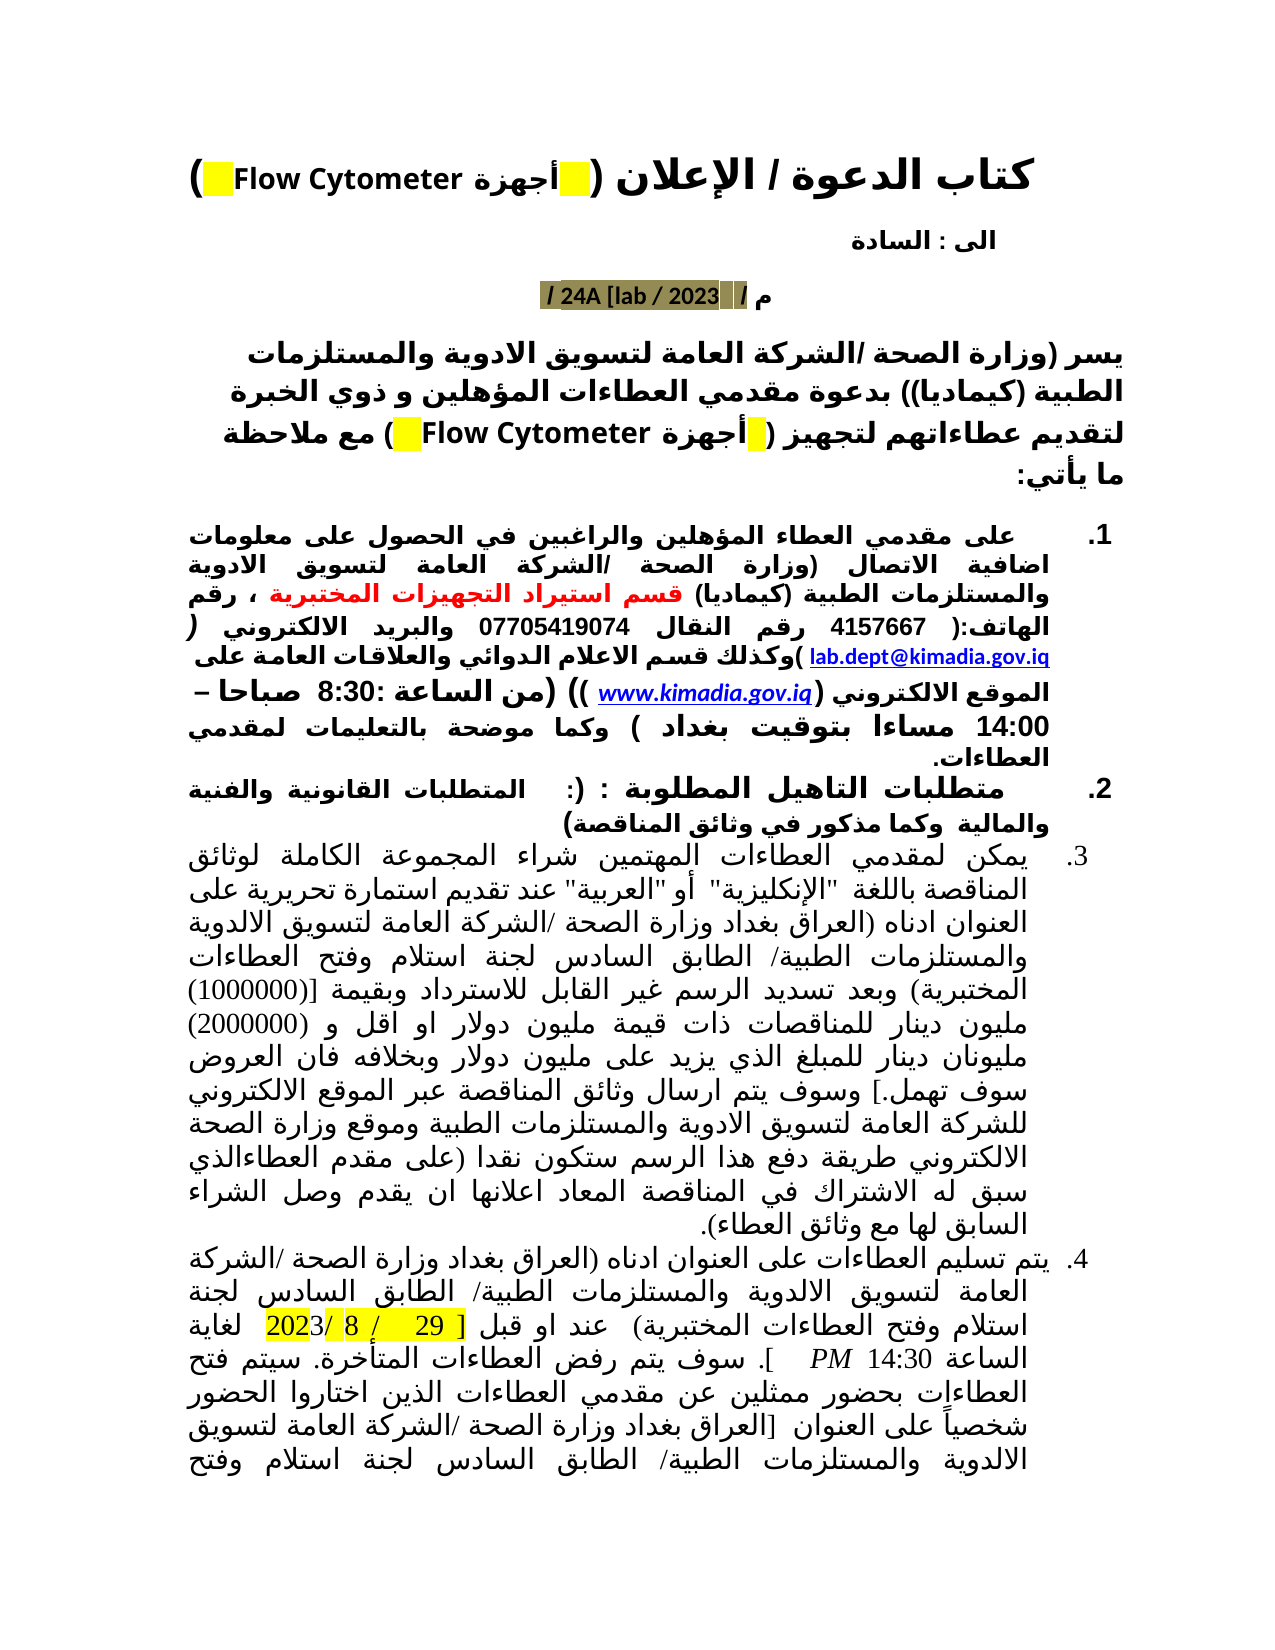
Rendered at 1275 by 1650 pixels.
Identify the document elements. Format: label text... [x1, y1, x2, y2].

list يمكن لمقدمي العطاءات المهتمين شراء المجموعة الكاملة لوثائق المناقصة باللغة "الإنكليزية" أو "العربية" عند تقديم استمارة تحريرية على العنوان ادناه (العراق بغداد وزارة الصحة /الشركة العامة لتسويق الالدوية والمستلزمات الطبية/ الطابق السادس لجنة استلام وفتح العطاءات المختبرية) وبعد تسديد الرسم غير القابل للاسترداد وبقيمة [(1000000) مليون دينار للمناقصات ذات قيمة مليون دولار او اقل و (2000000) مليونان دينار للمبلغ الذي يزيد على مليون دولار وبخلافه فان العروض سوف تهمل.] وسوف يتم ارسال وثائق المناقصة عبر الموقع الالكتروني للشركة العامة لتسويق الادوية والمستلزمات الطبية وموقع وزارة الصحة الالكتروني طريقة دفع هذا الرسم ستكون نقدا (على مقدم العطاءالذي سبق له الاشتراك في المناقصة المعاد اعلانها ان يقدم وصل الشراء السابق لها مع وثائق العطاء). [187, 838, 1066, 1241]
list كتاب الدعوة / الإعلان ( أجهزة Flow Cytometer ) [187, 150, 1125, 198]
text يسر (وزارة الصحة /الشركة العامة لتسويق الادوية والمستلزمات الطبية (كيماديا)) بدعوة مقدمي العطاءات المؤهلين و ذوي الخبرة لتقديم عطاءاتهم لتجهيز ( أجهزة Flow Cytometer ) مع ملاحظة ما يأتي: [187, 336, 1125, 491]
text م / 24A [lab / 2023 / [719, 280, 1125, 310]
list على مقدمي العطاء المؤهلين والراغبين في الحصول على معلومات اضافية الاتصال (وزارة الصحة /الشركة العامة لتسويق الادوية والمستلزمات الطبية (كيماديا) قسم استيراد التجهيزات المختبرية ، رقم الهاتف:( 4157667 رقم النقال 07705419074 والبريد الالكتروني (lab.dept@kimadia.gov.iq )وكذلك قسم الاعلام الدوائي والعلاقات العامة على الموقع الالكتروني (www.kimadia.gov.iq )) (من الساعة :8:30 صباحا – 14:00 مساءا بتوقيت بغداد ) وكما موضحة بالتعليمات لمقدمي العطاءات. [187, 517, 1087, 771]
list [187, 1241, 1066, 1476]
text م / 24A [lab / 2023 / [187, 280, 561, 310]
list متطلبات التاهيل المطلوبة : (: المتطلبات القانونية والفنية والمالية وكما مذكور في وثائق المناقصة) [187, 771, 1087, 838]
list الى : السادة [187, 226, 1125, 255]
